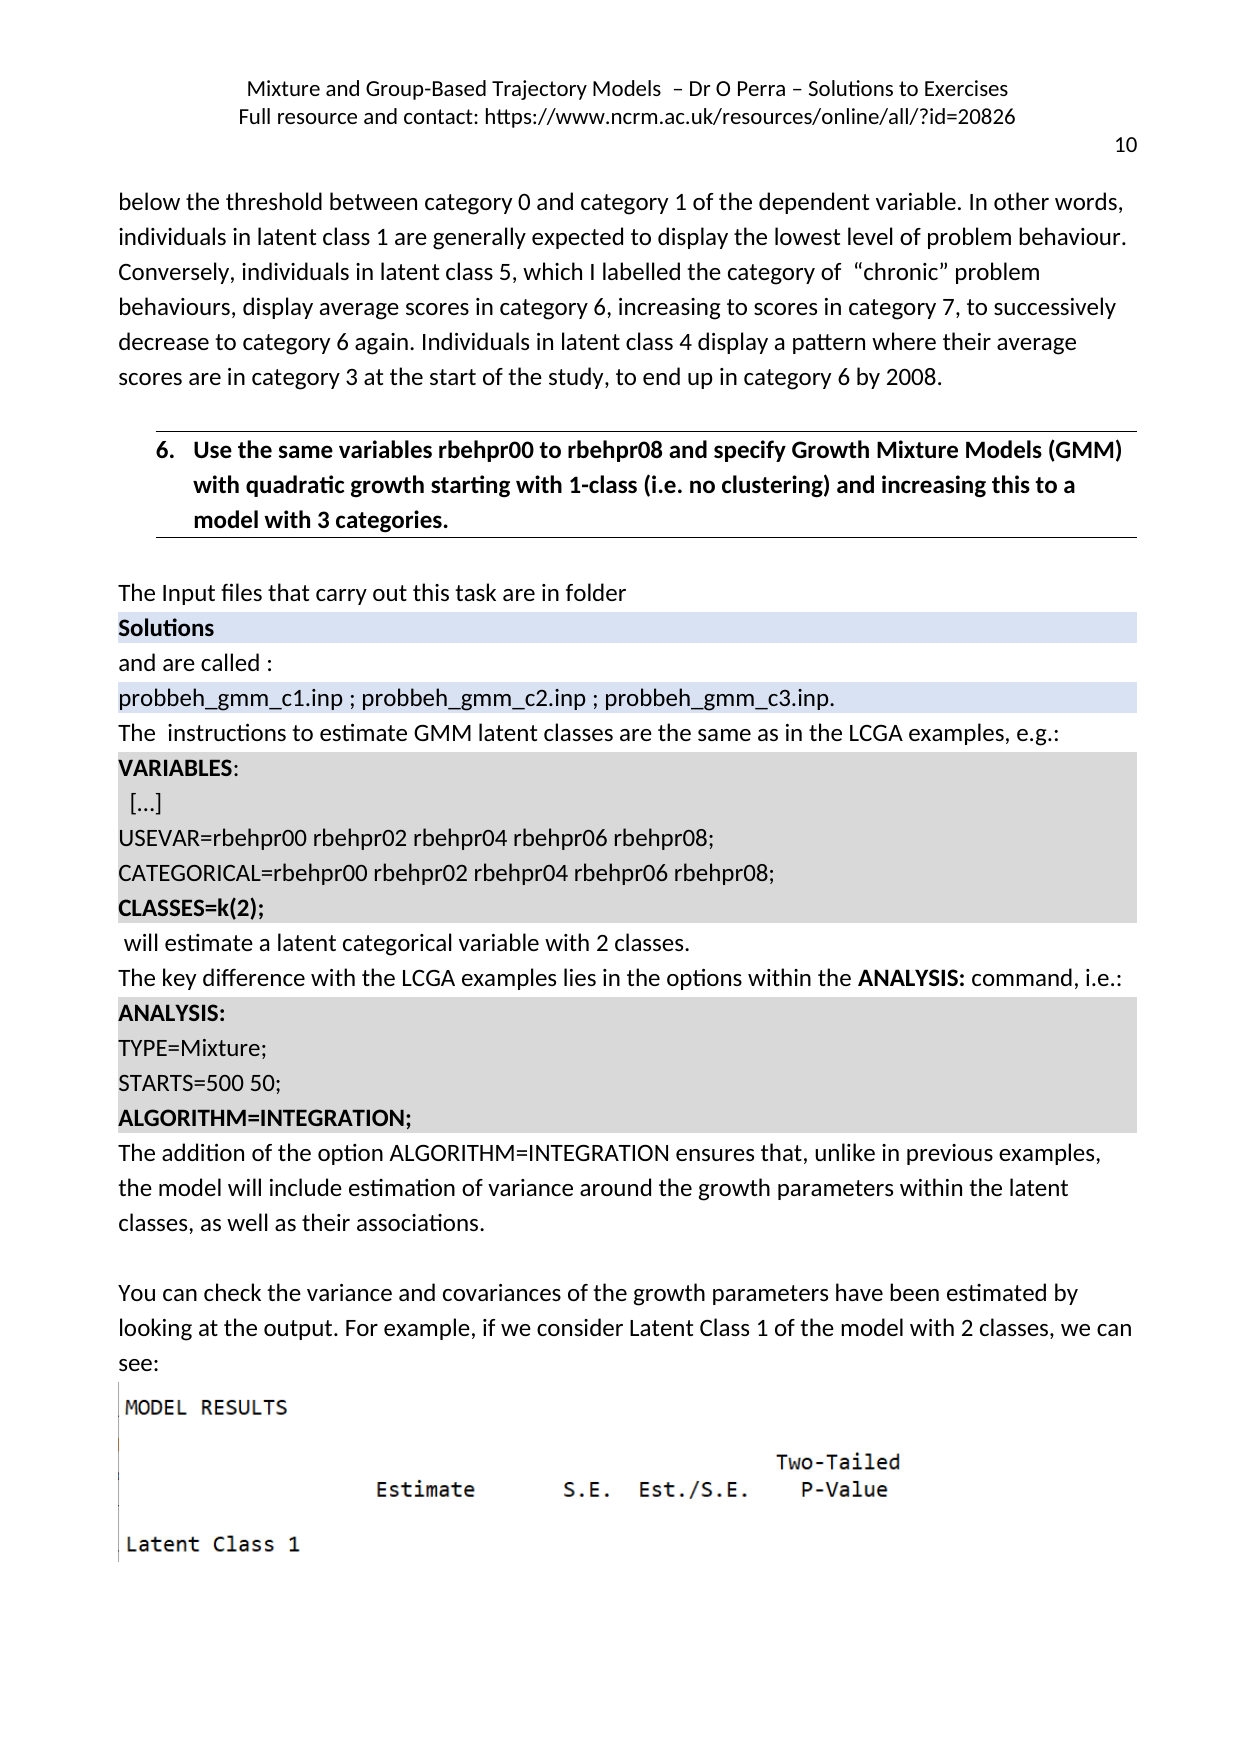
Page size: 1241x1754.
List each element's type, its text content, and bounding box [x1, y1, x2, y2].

text VARIABLES: [118, 752, 1137, 783]
list Use the same variables rbehpr00 to rbehpr08 and specify Growth Mixture Models (GMM) with quadratic growth starting with 1-class (i.e. no clustering) and increasing this to a model with 3 categories. [156, 432, 1137, 537]
text STARTS=500 50; [118, 1067, 1137, 1098]
text The instructions to estimate GMM latent classes are the same as in the LCGA examples, e.g.: [118, 717, 1137, 748]
text will estimate a latent categorical variable with 2 classes. [118, 927, 1137, 958]
text Solutions [118, 612, 1137, 643]
text You can check the variance and covariances of the growth parameters have been estimated by looking at the output. For example, if we consider Latent Class 1 of the model with 2 classes, we can see: [118, 1277, 1137, 1378]
text USEVAR=rbehpr00 rbehpr02 rbehpr04 rbehpr06 rbehpr08; [118, 822, 1137, 853]
text and are called : [118, 647, 1137, 678]
text TYPE=Mixture; [118, 1032, 1137, 1063]
text ALGORITHM=INTEGRATION; [118, 1102, 1137, 1133]
text […] [118, 787, 1137, 818]
text CLASSES=k(2); [118, 892, 1137, 923]
text probbeh_gmm_c1.inp ; probbeh_gmm_c2.inp ; probbeh_gmm_c3.inp. [118, 682, 1137, 713]
text ANALYSIS: [118, 997, 1137, 1028]
text The Input files that carry out this task are in folder [118, 577, 1137, 608]
text CATEGORICAL=rbehpr00 rbehpr02 rbehpr04 rbehpr06 rbehpr08; [118, 857, 1137, 888]
text The key difference with the LCGA examples lies in the options within the ANALYSIS: command, i.e.: [118, 962, 1137, 993]
text The addition of the option ALGORITHM=INTEGRATION ensures that, unlike in previous examples, the model will include estimation of variance around the growth parameters within the latent classes, as well as their associations. [118, 1137, 1137, 1238]
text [118, 186, 1137, 391]
picture [118, 1382, 953, 1562]
